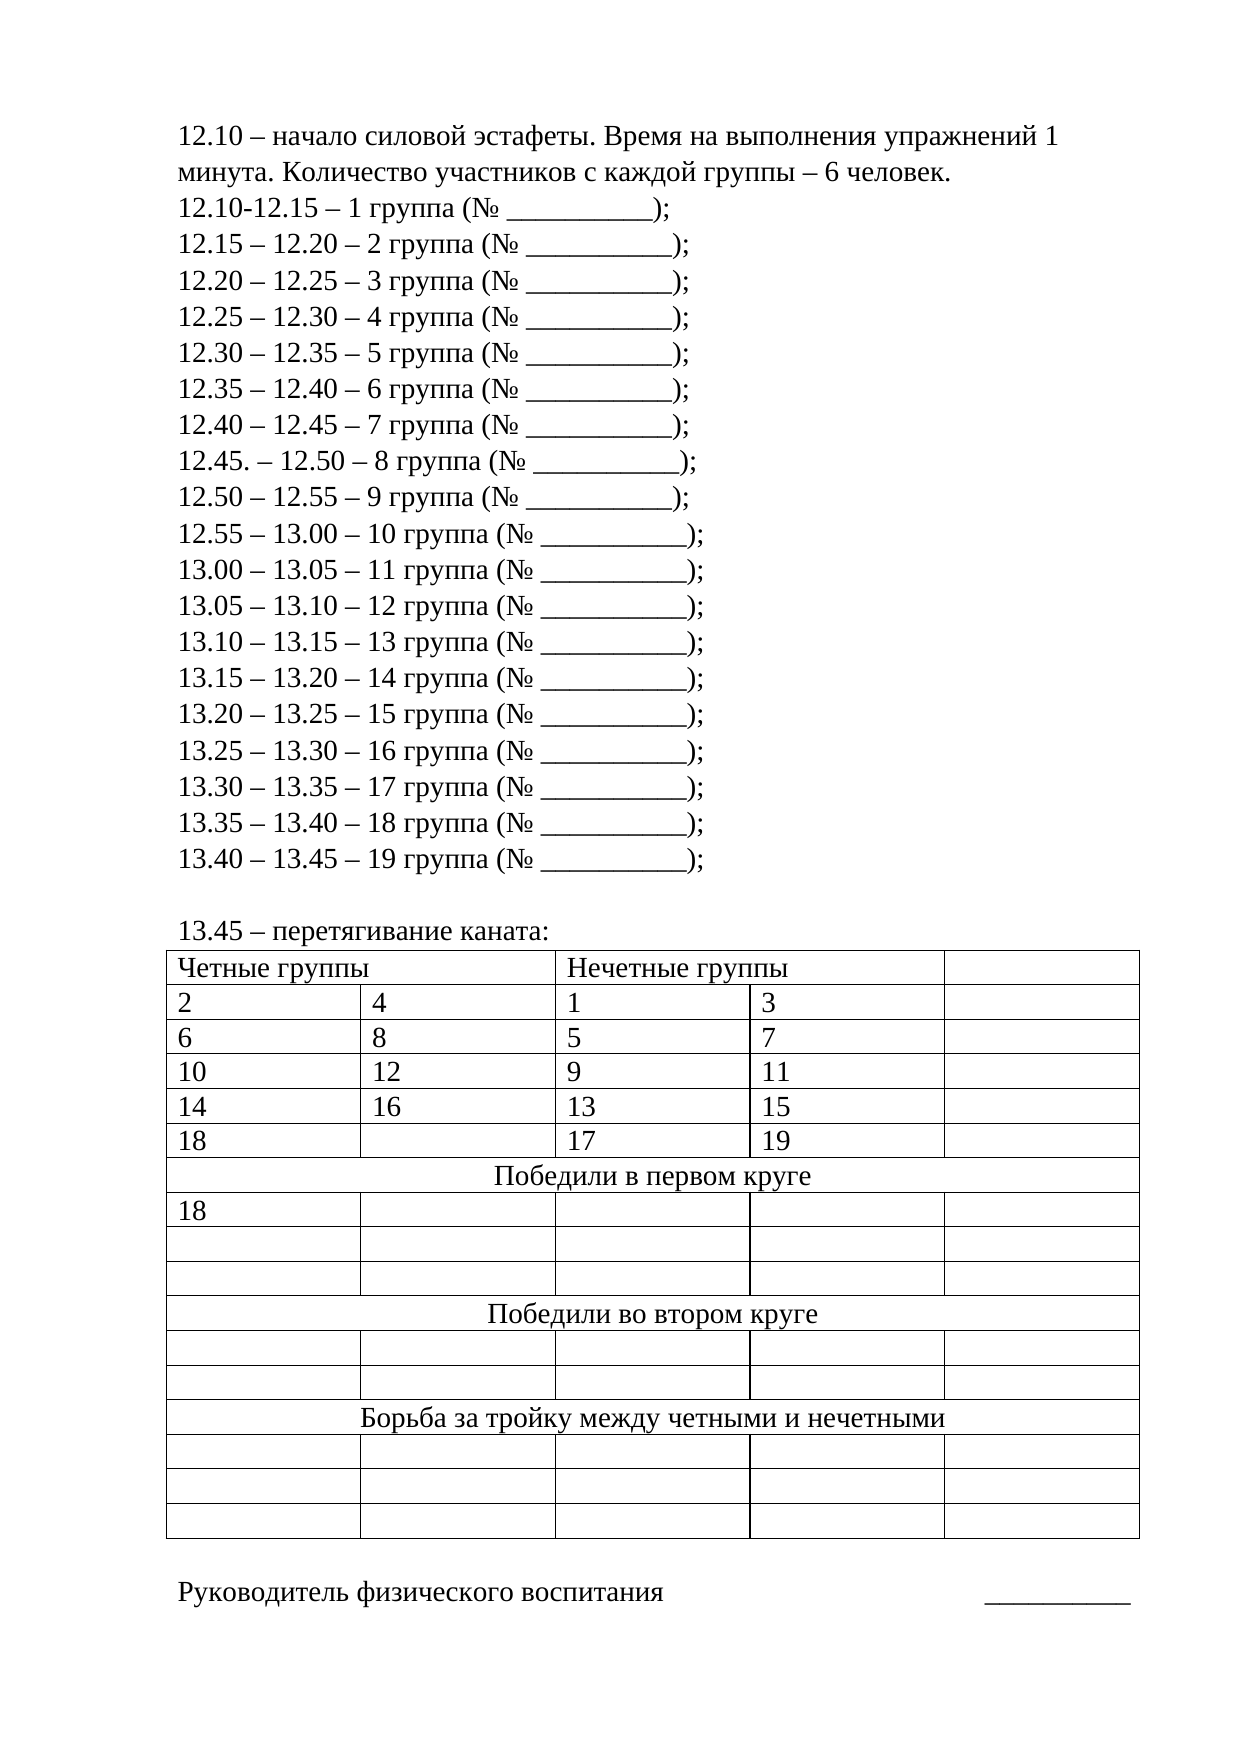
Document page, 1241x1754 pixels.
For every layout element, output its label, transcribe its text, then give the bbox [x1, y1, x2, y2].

table_cell 11 [751, 1054, 944, 1088]
text 12.30 – 12.35 – 5 группа (№ __________); [177, 335, 1152, 368]
table_cell [361, 1331, 555, 1364]
table_header Четные группы [167, 951, 555, 984]
text Руководитель физического воспитания __________ [177, 1574, 1152, 1608]
table_cell [751, 1193, 944, 1226]
table_cell [361, 1435, 555, 1468]
table_cell [945, 1227, 1139, 1261]
table_cell 5 [556, 1020, 749, 1053]
table_cell [167, 1435, 360, 1468]
table_cell 8 [361, 1020, 555, 1053]
table_cell [361, 1366, 555, 1399]
table_cell [945, 1124, 1139, 1157]
table_cell [945, 1504, 1139, 1537]
table_cell 18 [167, 1193, 360, 1226]
text 12.10-12.15 – 1 группа (№ __________); [177, 190, 1152, 224]
text 12.20 – 12.25 – 3 группа (№ __________); [177, 263, 1152, 296]
table_cell [751, 1435, 944, 1468]
text 12.35 – 12.40 – 6 группа (№ __________); [177, 371, 1152, 405]
table_cell [945, 1089, 1139, 1122]
table_header Нечетные группы [556, 951, 944, 984]
table_cell [751, 1469, 944, 1503]
text 12.10 – начало силовой эстафеты. Время на выполнения упражнений 1 минута. Количество участников с каждой группы – 6 человек. [177, 118, 1152, 188]
table_cell [167, 1331, 360, 1364]
table_cell [945, 1331, 1139, 1364]
table_cell [945, 1366, 1139, 1399]
table_cell 12 [361, 1054, 555, 1088]
table_cell 14 [167, 1089, 360, 1122]
text 13.20 – 13.25 – 15 группа (№ __________); [177, 696, 1152, 730]
table_cell [167, 1227, 360, 1261]
text 12.45. – 12.50 – 8 группа (№ __________); [177, 443, 1152, 477]
table_cell [945, 1469, 1139, 1503]
text 13.15 – 13.20 – 14 группа (№ __________); [177, 660, 1152, 694]
table_cell [556, 1193, 749, 1226]
table_cell 15 [751, 1089, 944, 1122]
table_cell [167, 1469, 360, 1503]
table_cell 17 [556, 1124, 749, 1157]
text 12.15 – 12.20 – 2 группа (№ __________); [177, 227, 1152, 260]
table_cell [556, 1435, 749, 1468]
text 12.50 – 12.55 – 9 группа (№ __________); [177, 479, 1152, 513]
table_cell [945, 1054, 1139, 1088]
text 13.00 – 13.05 – 11 группа (№ __________); [177, 552, 1152, 585]
table_cell 6 [167, 1020, 360, 1053]
table_cell [361, 1262, 555, 1295]
table_cell 1 [556, 985, 749, 1019]
table_cell [945, 1020, 1139, 1053]
table_cell [361, 1469, 555, 1503]
table_cell [167, 1262, 360, 1295]
table_cell [167, 1504, 360, 1537]
table_cell [751, 1227, 944, 1261]
table_cell [167, 1366, 360, 1399]
table_cell 4 [361, 985, 555, 1019]
table_cell [751, 1331, 944, 1364]
table_cell [556, 1469, 749, 1503]
table_cell 10 [167, 1054, 360, 1088]
text 13.30 – 13.35 – 17 группа (№ __________); [177, 769, 1152, 802]
table_cell 16 [361, 1089, 555, 1122]
text 13.05 – 13.10 – 12 группа (№ __________); [177, 588, 1152, 622]
text 13.25 – 13.30 – 16 группа (№ __________); [177, 733, 1152, 766]
table_cell 13 [556, 1089, 749, 1122]
table_cell [556, 1366, 749, 1399]
table_cell [556, 1262, 749, 1295]
table_cell [361, 1193, 555, 1226]
table_cell [556, 1227, 749, 1261]
table_cell [751, 1366, 944, 1399]
table_cell 3 [751, 985, 944, 1019]
table_cell [945, 1262, 1139, 1295]
table_cell [751, 1262, 944, 1295]
table_cell [361, 1504, 555, 1537]
table_cell [945, 1193, 1139, 1226]
table_cell [945, 985, 1139, 1019]
table_cell [751, 1504, 944, 1537]
table_cell 19 [751, 1124, 944, 1157]
table_cell 2 [167, 985, 360, 1019]
text 13.10 – 13.15 – 13 группа (№ __________); [177, 624, 1152, 658]
table_cell 18 [167, 1124, 360, 1157]
table_header [945, 951, 1139, 984]
table_cell [556, 1331, 749, 1364]
text 13.40 – 13.45 – 19 группа (№ __________); [177, 841, 1152, 874]
table_cell [361, 1124, 555, 1157]
table_cell [945, 1435, 1139, 1468]
text 13.45 – перетягивание каната: [177, 913, 1152, 947]
text 12.55 – 13.00 – 10 группа (№ __________); [177, 516, 1152, 549]
table_cell [361, 1227, 555, 1261]
text 12.25 – 12.30 – 4 группа (№ __________); [177, 299, 1152, 332]
table_cell Победили во втором круге [167, 1296, 1139, 1330]
text 12.40 – 12.45 – 7 группа (№ __________); [177, 407, 1152, 441]
text 13.35 – 13.40 – 18 группа (№ __________); [177, 805, 1152, 838]
table_cell 7 [751, 1020, 944, 1053]
table_cell [556, 1504, 749, 1537]
table_cell Борьба за тройку между четными и нечетными [167, 1400, 1139, 1434]
table_cell Победили в первом круге [167, 1158, 1139, 1192]
table_cell 9 [556, 1054, 749, 1088]
